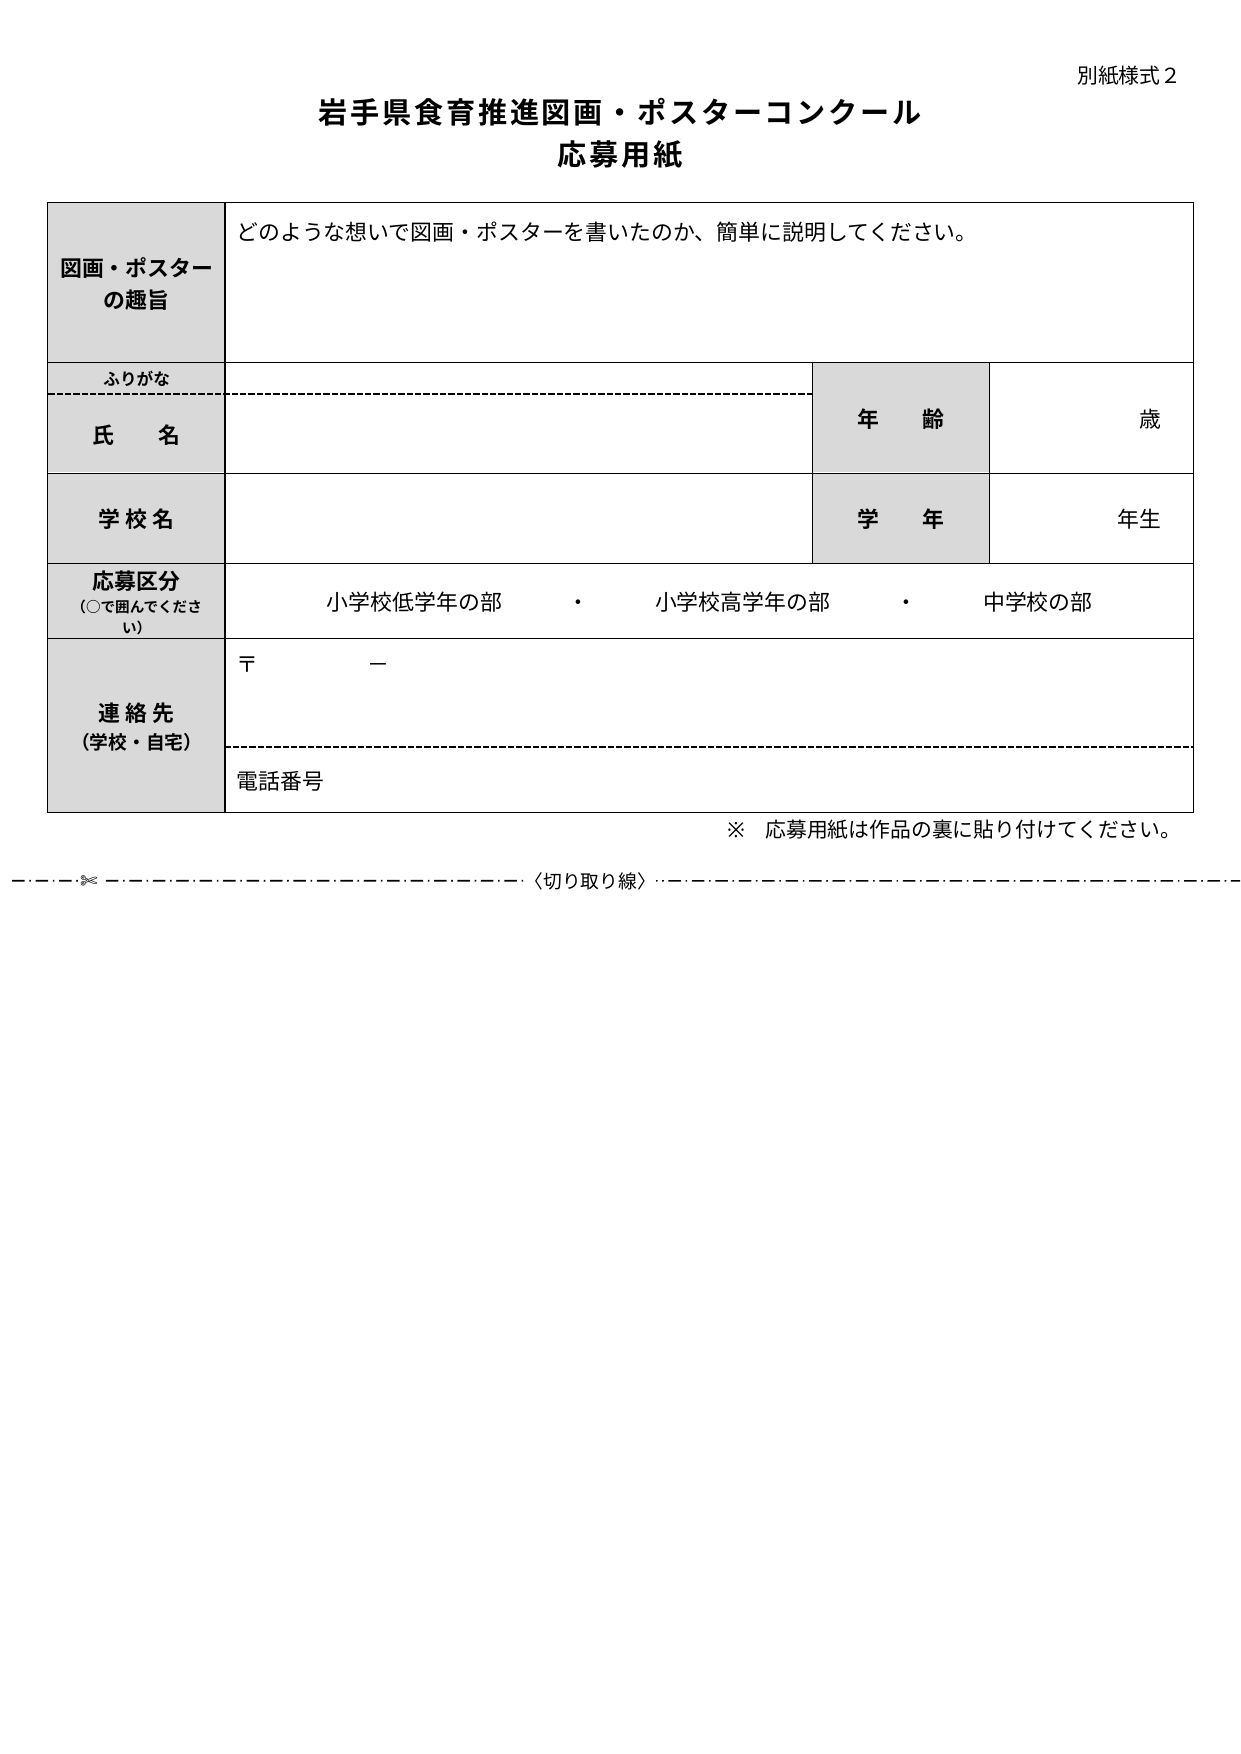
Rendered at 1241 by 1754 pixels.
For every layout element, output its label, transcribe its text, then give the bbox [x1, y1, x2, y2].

table_cell 歳 [990, 363, 1193, 472]
table_cell 小学校低学年の部 ・ 小学校高学年の部 ・ 中学校の部 [226, 564, 1193, 638]
table_cell 電話番号 [226, 746, 1193, 812]
text 別紙様式２ [59, 59, 1181, 89]
table_cell [226, 363, 812, 393]
table_cell 年生 [990, 474, 1193, 563]
text 岩手県食育推進図画・ポスターコンクール [59, 89, 1181, 132]
table_cell 応募区分 （○で囲んでください） [48, 564, 224, 638]
table_cell [226, 393, 812, 472]
table_cell 〒 － [226, 639, 1193, 746]
table_cell ふりがな [48, 363, 224, 393]
table_cell 年 齢 [813, 363, 989, 472]
text 応募用紙 [59, 132, 1181, 174]
text ✄ 〈切り取り線〉 [103, 866, 1181, 894]
text ※ 応募用紙は作品の裏に貼り付けてください。 [59, 813, 1181, 843]
table_cell 学 校 名 [48, 474, 224, 563]
table_cell [226, 474, 812, 563]
table_cell 氏 名 [48, 393, 224, 472]
table_header どのような想いで図画・ポスターを書いたのか、簡単に説明してください。 [226, 203, 1193, 362]
table_header 図画・ポスター の趣旨 [48, 203, 224, 362]
table_cell 連 絡 先 （学校・自宅） [48, 639, 224, 812]
table_cell 学 年 [813, 474, 989, 563]
